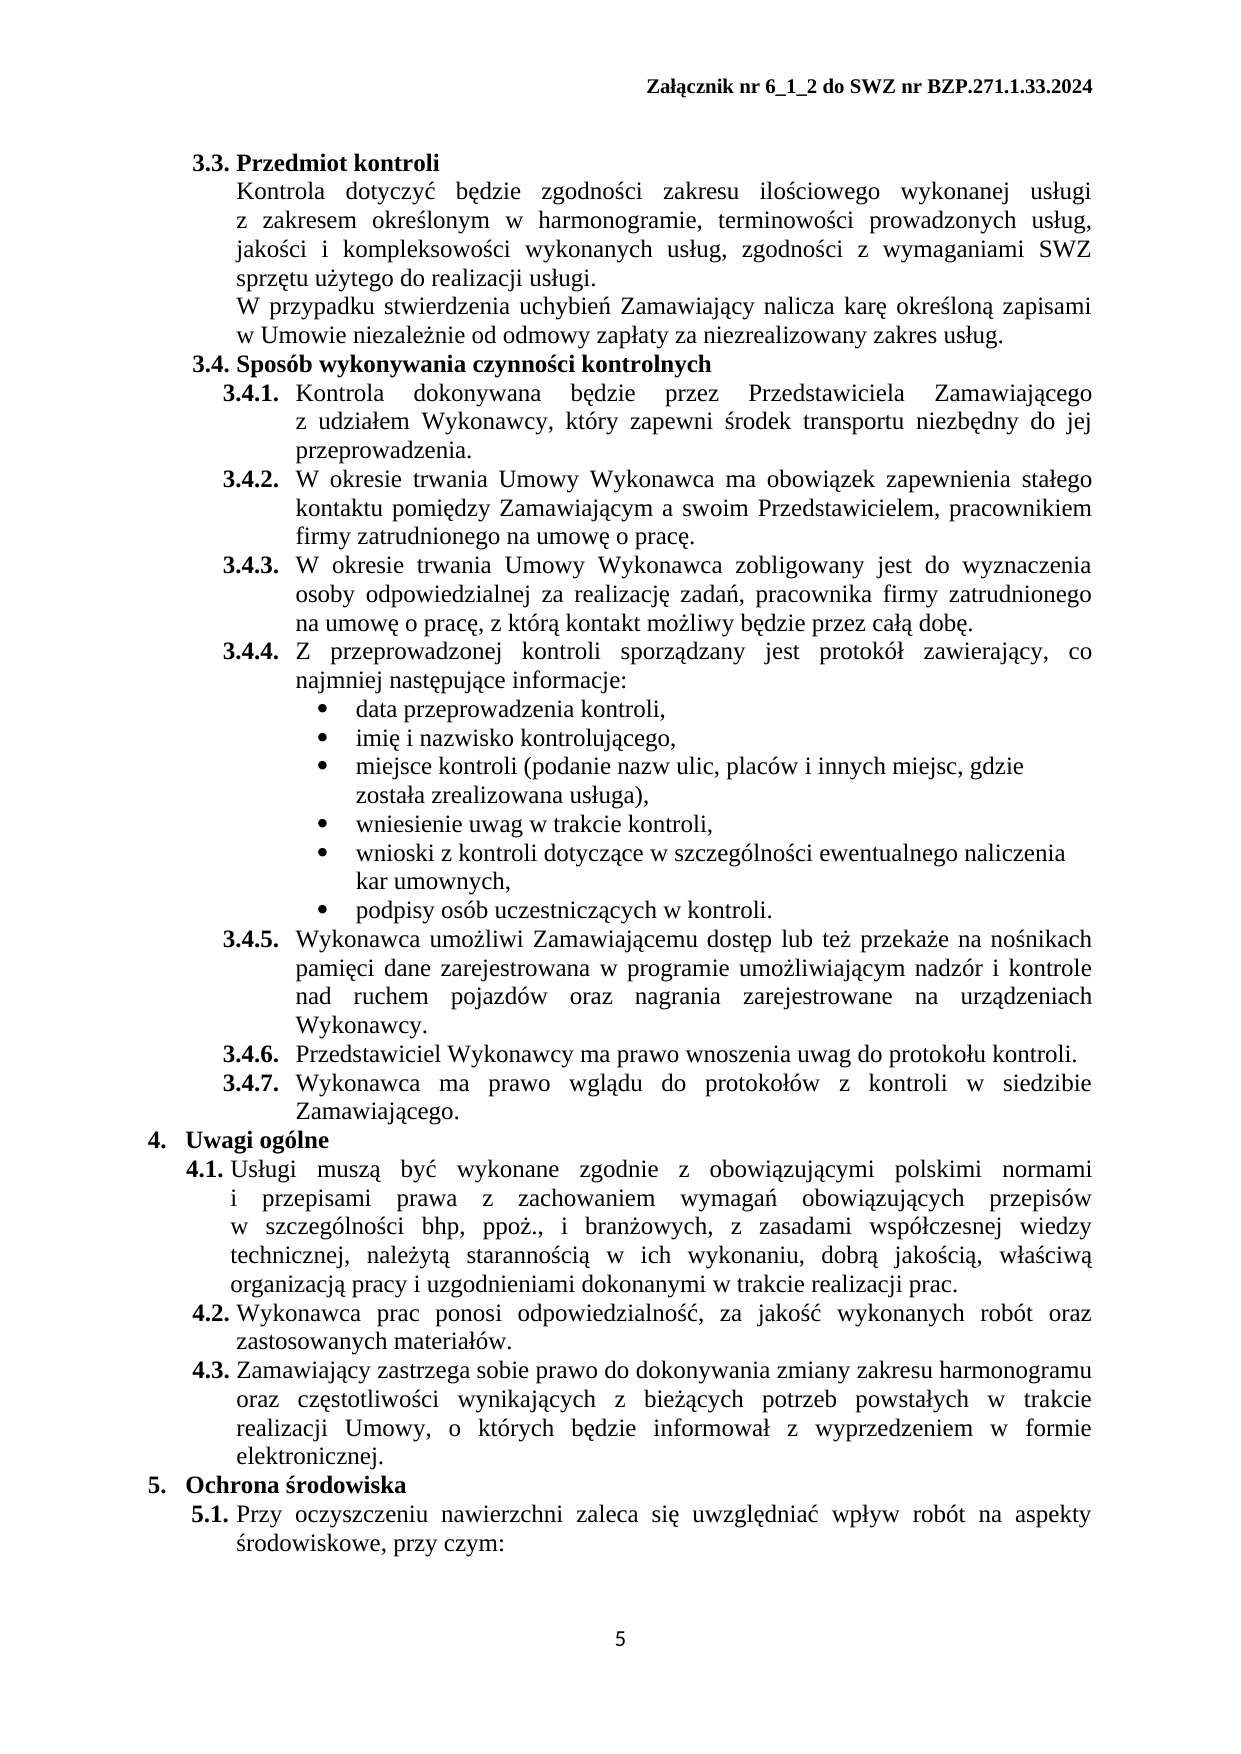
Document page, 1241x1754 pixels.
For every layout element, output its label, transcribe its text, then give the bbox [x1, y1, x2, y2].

list miejsce kontroli (podanie nazw ulic, placów i innych miejsc, gdzie została zrealizowana usługa), [318, 751, 1093, 809]
list wnioski z kontroli dotyczące w szczególności ewentualnego naliczenia kar umownych, [318, 838, 1093, 895]
list Ochrona środowiska [148, 1470, 1093, 1499]
list wniesienie uwag w trakcie kontroli, [318, 809, 1093, 838]
list Przedmiot kontroli [192, 148, 1093, 176]
list W okresie trwania Umowy Wykonawca ma obowiązek zapewnienia stałego kontaktu pomiędzy Zamawiającym a swoim Przedstawicielem, pracownikiem firmy zatrudnionego na umowę o pracę. [223, 464, 1093, 550]
list data przeprowadzenia kontroli, [318, 694, 1093, 723]
list Kontrola dokonywana będzie przez Przedstawiciela Zamawiającego z udziałem Wykonawcy, który zapewni środek transportu niezbędny do jej przeprowadzenia. [223, 378, 1093, 464]
list Przy oczyszczeniu nawierzchni zaleca się uwzględniać wpływ robót na aspekty środowiskowe, przy czym: [191, 1499, 1093, 1556]
list Wykonawca umożliwi Zamawiającemu dostęp lub też przekaże na nośnikach pamięci dane zarejestrowana w programie umożliwiającym nadzór i kontrole nad ruchem pojazdów oraz nagrania zarejestrowane na urządzeniach Wykonawcy. [223, 924, 1093, 1039]
list Przedstawiciel Wykonawcy ma prawo wnoszenia uwag do protokołu kontroli. [223, 1039, 1093, 1068]
list Zamawiający zastrzega sobie prawo do dokonywania zmiany zakresu harmonogramu oraz częstotliwości wynikających z bieżących potrzeb powstałych w trakcie realizacji Umowy, o których będzie informował z wyprzedzeniem w formie elektronicznej. [192, 1355, 1093, 1470]
list imię i nazwisko kontrolującego, [318, 723, 1093, 751]
text Kontrola dotyczyć będzie zgodności zakresu ilościowego wykonanej usługi z zakresem określonym w harmonogramie, terminowości prowadzonych usług, jakości i kompleksowości wykonanych usług, zgodności z wymaganiami SWZ sprzętu użytego do realizacji usługi. [236, 176, 1093, 291]
list Z przeprowadzonej kontroli sporządzany jest protokół zawierający, co najmniej następujące informacje: [223, 636, 1093, 694]
list Usługi muszą być wykonane zgodnie z obowiązującymi polskimi normami i przepisami prawa z zachowaniem wymagań obowiązujących przepisów w szczególności bhp, ppoż., i branżowych, z zasadami współczesnej wiedzy technicznej, należytą starannością w ich wykonaniu, dobrą jakością, właściwą organizacją pracy i uzgodnieniami dokonanymi w trakcie realizacji prac. [186, 1154, 1093, 1298]
list podpisy osób uczestniczących w kontroli. [318, 895, 1093, 924]
list Sposób wykonywania czynności kontrolnych [192, 349, 1093, 378]
list Wykonawca ma prawo wglądu do protokołów z kontroli w siedzibie Zamawiającego. [223, 1068, 1093, 1125]
list Wykonawca prac ponosi odpowiedzialność, za jakość wykonanych robót oraz zastosowanych materiałów. [192, 1298, 1093, 1355]
list W okresie trwania Umowy Wykonawca zobligowany jest do wyznaczenia osoby odpowiedzialnej za realizację zadań, pracownika firmy zatrudnionego na umowę o pracę, z którą kontakt możliwy będzie przez całą dobę. [223, 550, 1093, 636]
list Uwagi ogólne [148, 1125, 1093, 1154]
text W przypadku stwierdzenia uchybień Zamawiający nalicza karę określoną zapisami w Umowie niezależnie od odmowy zapłaty za niezrealizowany zakres usług. [236, 291, 1093, 349]
